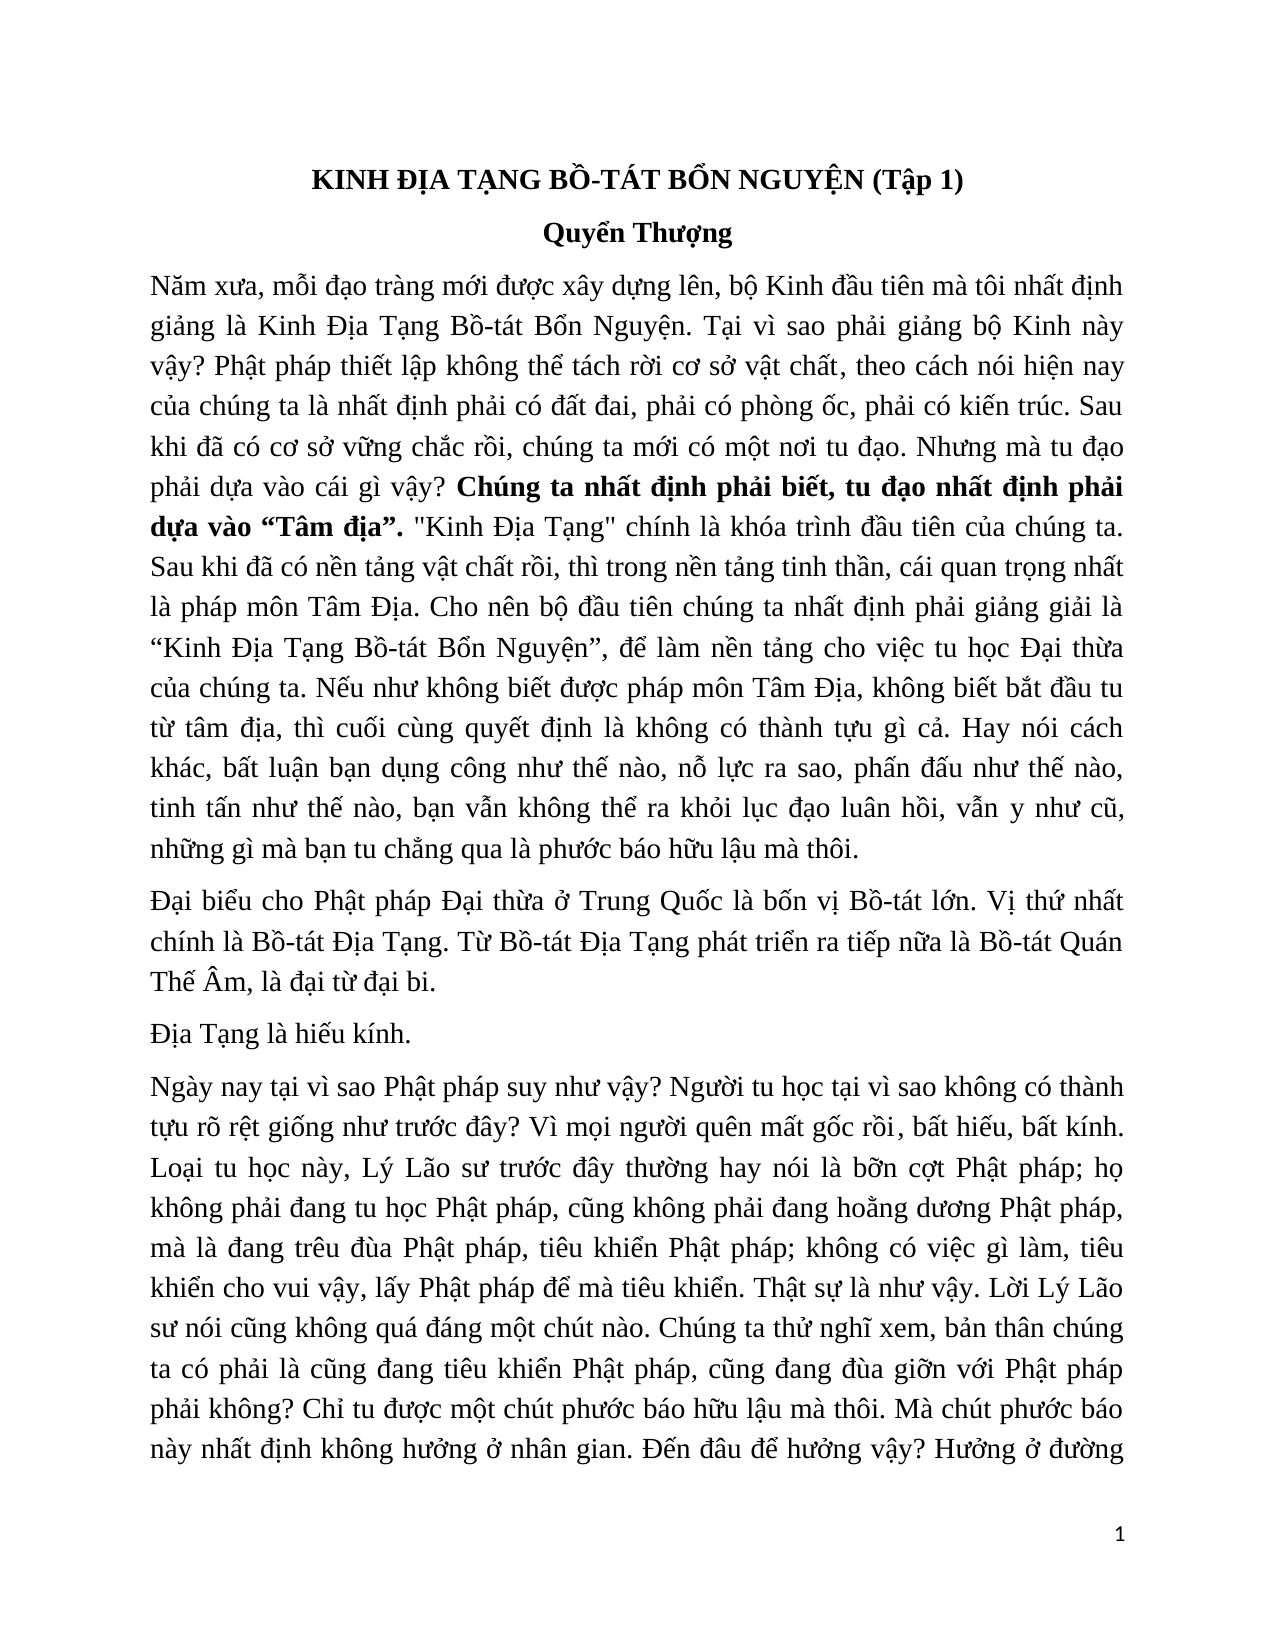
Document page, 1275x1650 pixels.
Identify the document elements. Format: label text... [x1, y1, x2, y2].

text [150, 1069, 1125, 1465]
text Đại biểu cho Phật pháp Đại thừa ở Trung Quốc là bốn vị Bồ-tát lớn. Vị thứ nhất chính là Bồ-tát Địa Tạng. Từ Bồ-tát Địa Tạng phát triển ra tiếp nữa là Bồ-tát Quán Thế Âm, là đại từ đại bi. [150, 883, 1125, 997]
text Địa Tạng là hiếu kính. [150, 1017, 1125, 1050]
text Năm xưa, mỗi đạo tràng mới được xây dựng lên, bộ Kinh đầu tiên mà tôi nhất định giảng là Kinh Địa Tạng Bồ-tát Bổn Nguyện. Tại vì sao phải giảng bộ Kinh này vậy? Phật pháp thiết lập không thể tách rời cơ sở vật chất, theo cách nói hiện nay của chúng ta là nhất định phải có đất đai, phải có phòng ốc, phải có kiến trúc. Sau khi đã có cơ sở vững chắc rồi, chúng ta mới có một nơi tu đạo. Nhưng mà tu đạo phải dựa vào cái gì vậy? Chúng ta nhất định phải biết, tu đạo nhất định phải dựa vào “Tâm địa”. "Kinh Địa Tạng" chính là khóa trình đầu tiên của chúng ta. Sau khi đã có nền tảng vật chất rồi, thì trong nền tảng tinh thần, cái quan trọng nhất là pháp môn Tâm Địa. Cho nên bộ đầu tiên chúng ta nhất định phải giảng giải là “Kinh Địa Tạng Bồ-tát Bổn Nguyện”, để làm nền tảng cho việc tu học Đại thừa của chúng ta. Nếu như không biết được pháp môn Tâm Địa, không biết bắt đầu tu từ tâm địa, thì cuối cùng quyết định là không có thành tựu gì cả. Hay nói cách khác, bất luận bạn dụng công như thế nào, nỗ lực ra sao, phấn đấu như thế nào, tinh tấn như thế nào, bạn vẫn không thể ra khỏi lục đạo luân hồi, vẫn y như cũ, những gì mà bạn tu chẳng qua là phước báo hữu lậu mà thôi. [150, 268, 1125, 864]
text KINH ĐỊA TẠNG BỒ-TÁT BỔN NGUYỆN (Tập 1) [150, 162, 1125, 196]
text Quyển Thượng [150, 215, 1125, 249]
